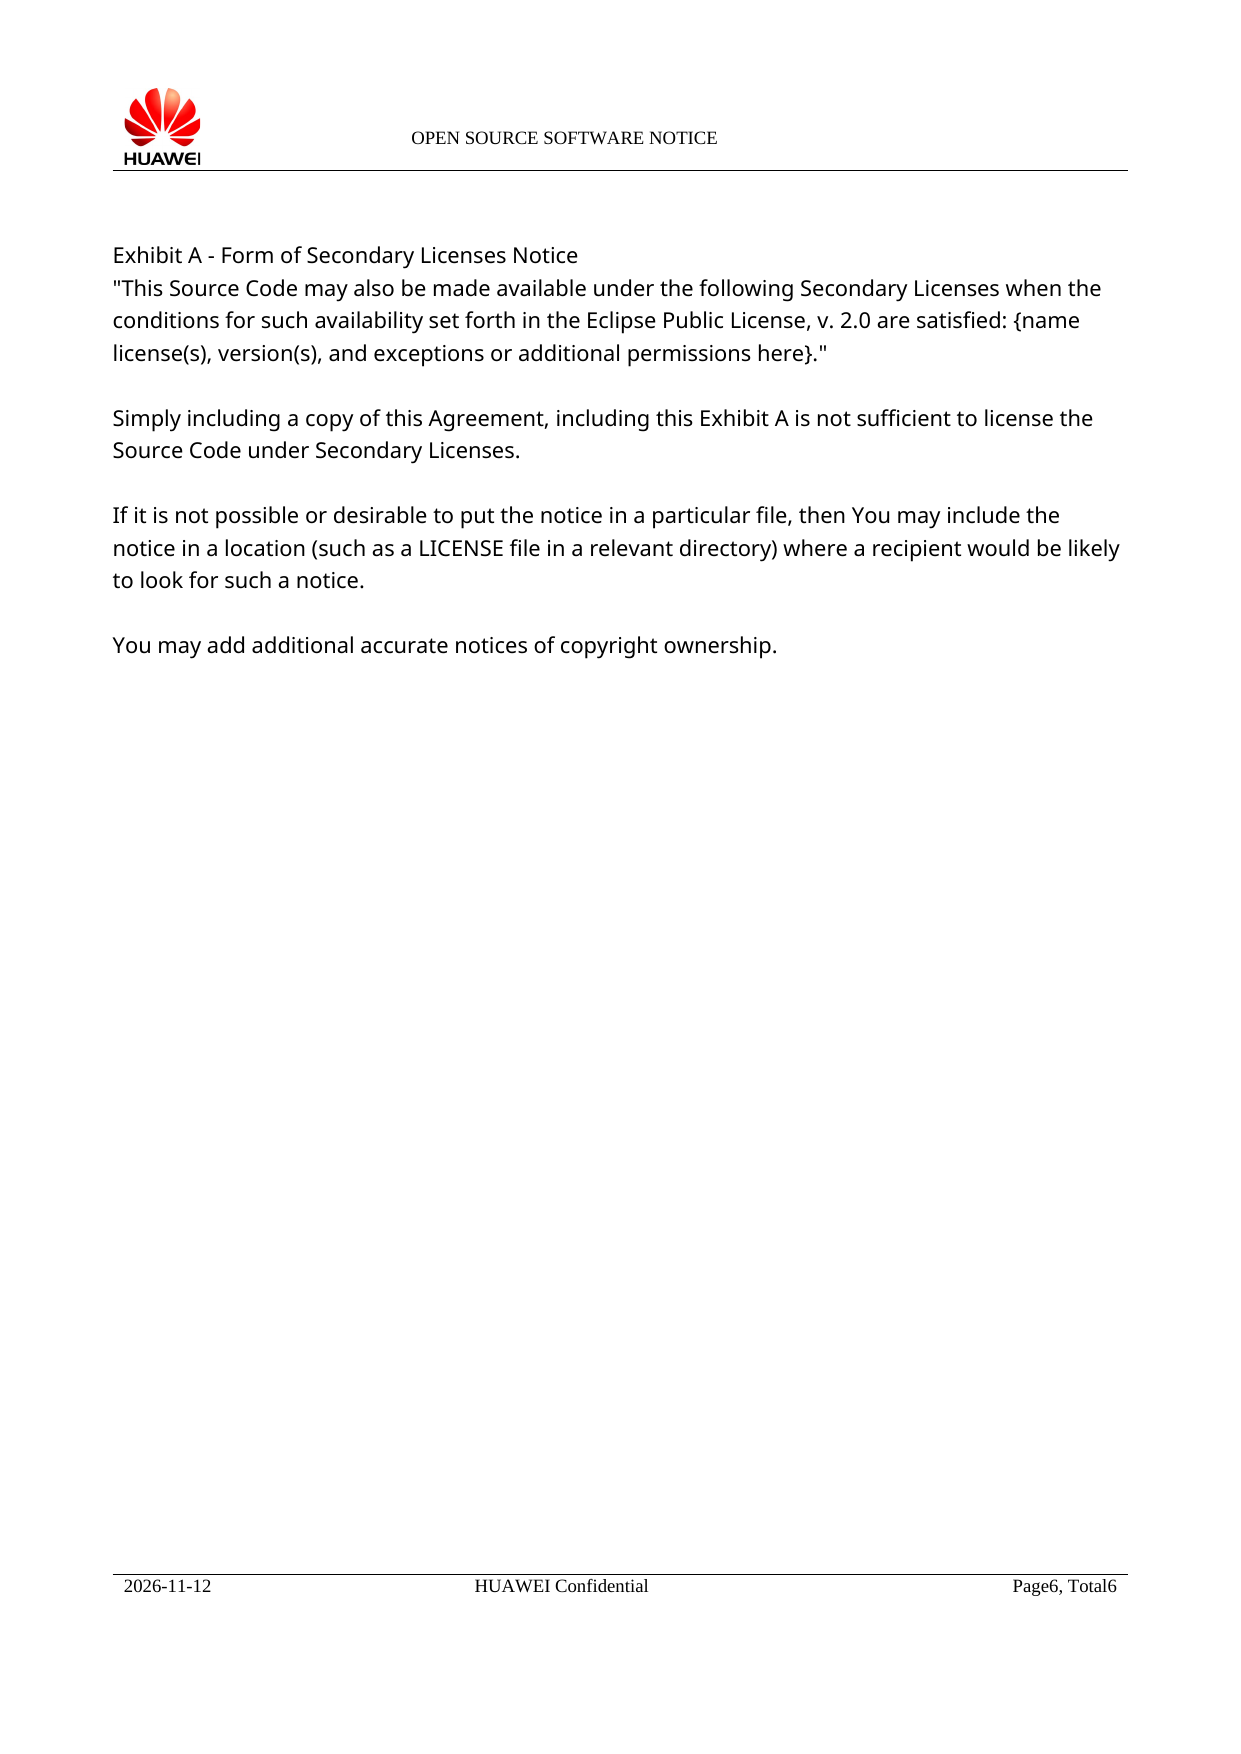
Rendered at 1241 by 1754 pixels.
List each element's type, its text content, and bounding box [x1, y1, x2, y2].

picture [124, 88, 201, 165]
text "This Source Code may also be made available under the following Secondary Licenses when the conditions for such availability set forth in the Eclipse Public License, v. 2.0 are satisfied: {name license(s), version(s), and exceptions or additional permissions here}." [112, 271, 1128, 369]
text You may add additional accurate notices of copyright ownership. [112, 629, 1128, 661]
text Exhibit A - Form of Secondary Licenses Notice [112, 239, 1128, 271]
text If it is not possible or desirable to put the notice in a particular file, then You may include the notice in a location (such as a LICENSE file in a relevant directory) where a recipient would be likely to look for such a notice. [112, 499, 1128, 596]
text Simply including a copy of this Agreement, including this Exhibit A is not sufficient to license the Source Code under Secondary Licenses. [112, 401, 1128, 466]
